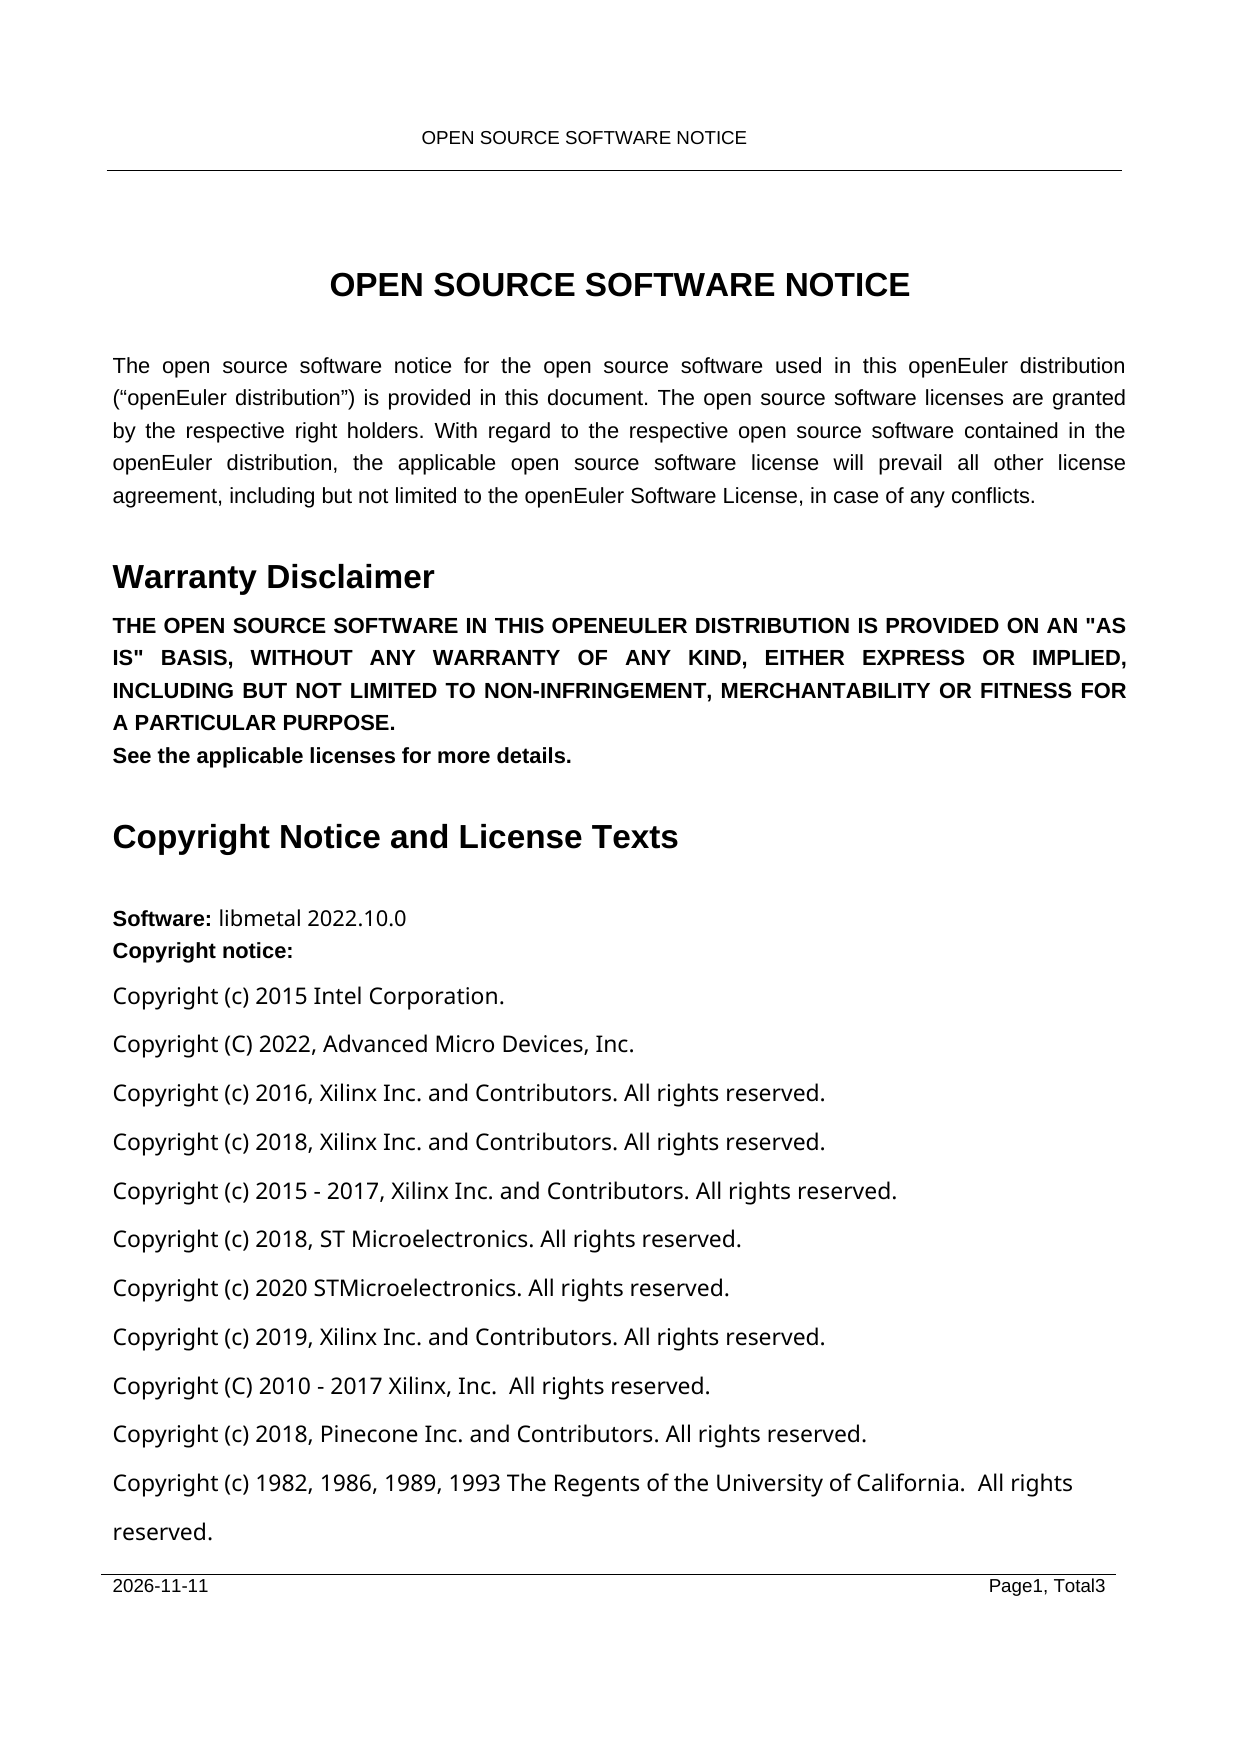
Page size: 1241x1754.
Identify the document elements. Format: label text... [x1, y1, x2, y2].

text Copyright notice: [112, 934, 1128, 966]
text OPEN SOURCE SOFTWARE NOTICE [112, 251, 1128, 316]
text Software: libmetal 2022.10.0 [112, 901, 1128, 934]
text Warranty Disclaimer [112, 544, 1128, 609]
text Copyright Notice and License Texts [112, 804, 1128, 869]
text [112, 979, 1128, 1548]
text THE OPEN SOURCE SOFTWARE IN THIS OPENEULER DISTRIBUTION IS PROVIDED ON AN "AS IS" BASIS, WITHOUT ANY WARRANTY OF ANY KIND, EITHER EXPRESS OR IMPLIED, INCLUDING BUT NOT LIMITED TO NON-INFRINGEMENT, MERCHANTABILITY OR FITNESS FOR A PARTICULAR PURPOSE. See the applicable licenses for more details. [112, 609, 1128, 771]
text The open source software notice for the open source software used in this openEuler distribution (“openEuler distribution”) is provided in this document. The open source software licenses are granted by the respective right holders. With regard to the respective open source software contained in the openEuler distribution, the applicable open source software license will prevail all other license agreement, including but not limited to the openEuler Software License, in case of any conflicts. [112, 349, 1128, 511]
